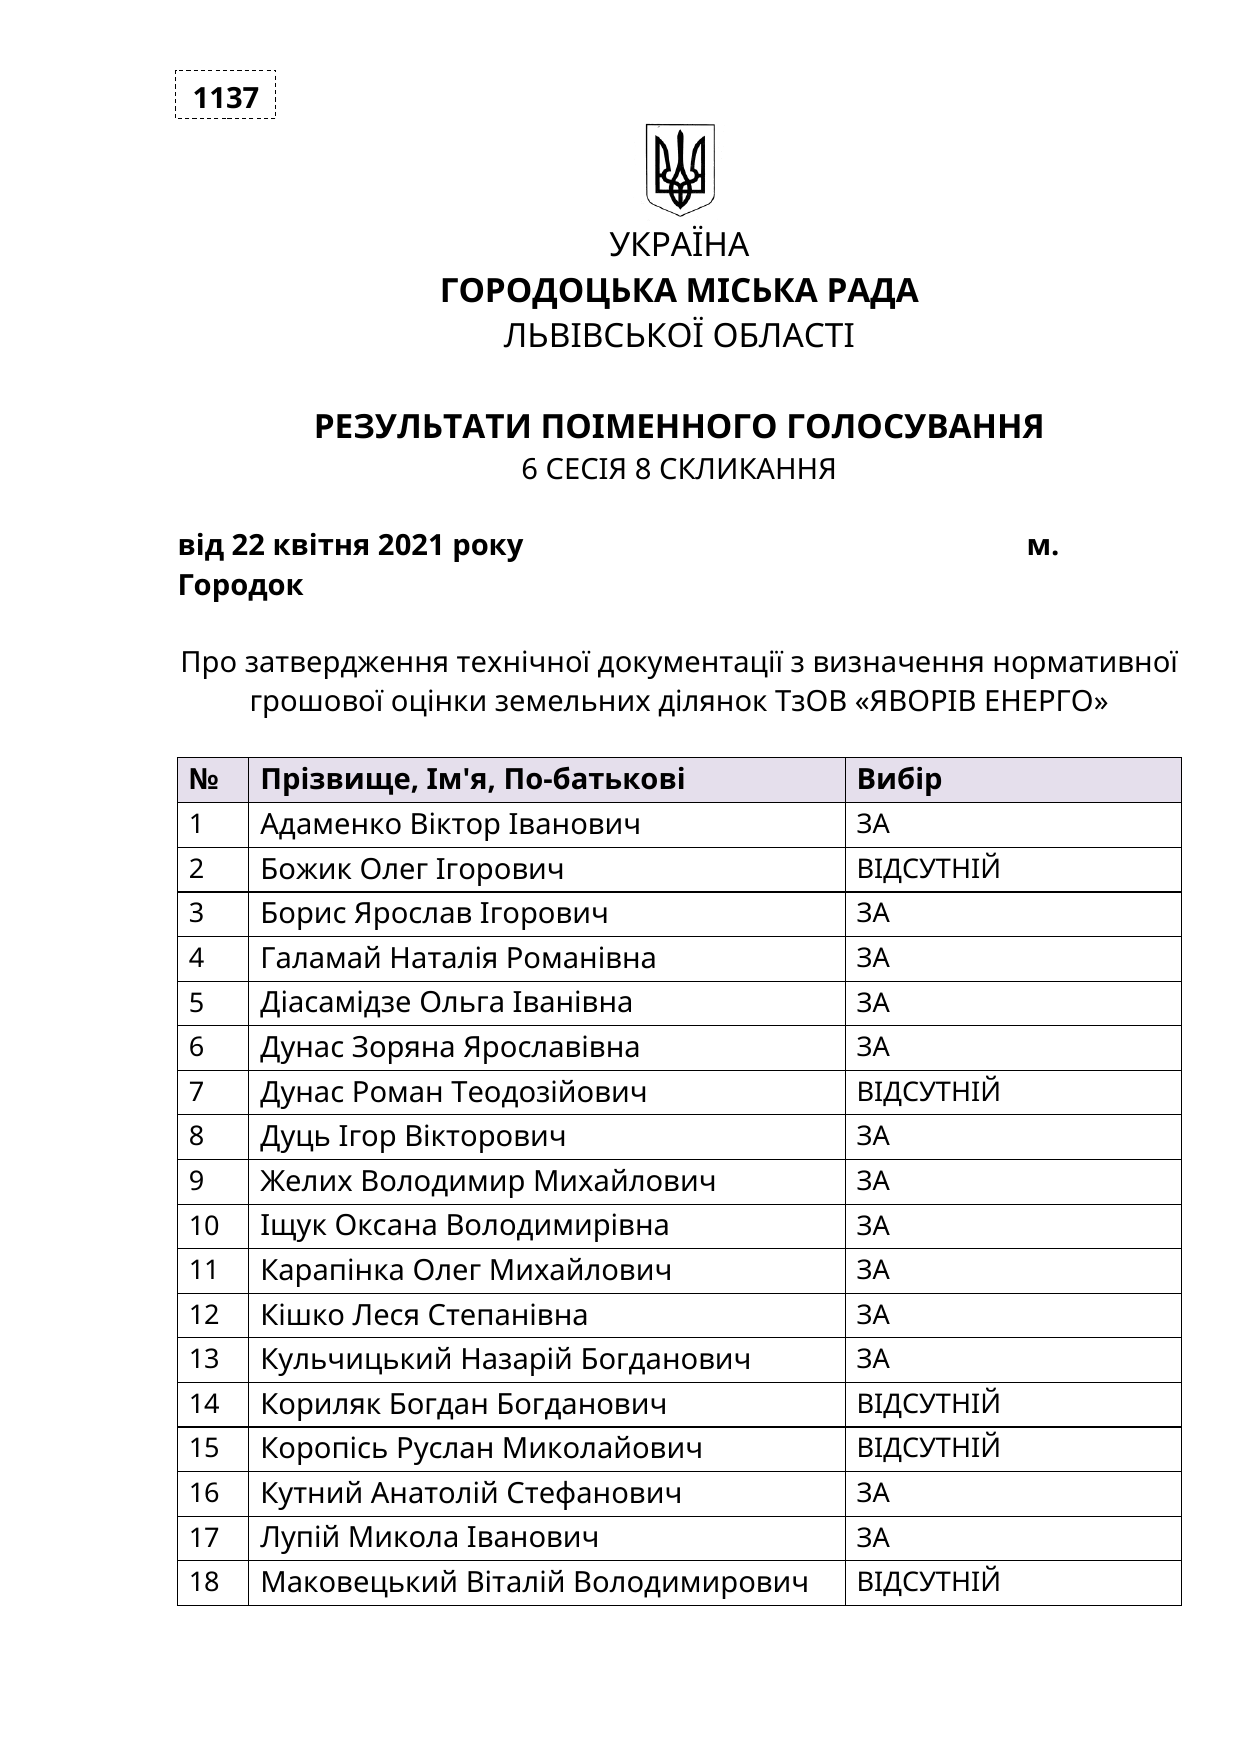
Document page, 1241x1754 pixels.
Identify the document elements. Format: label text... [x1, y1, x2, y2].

table_cell Дунас Зоряна Ярославівна [249, 1026, 845, 1070]
table_cell Кульчицький Назарій Богданович [249, 1338, 845, 1382]
table_cell ЗА [846, 893, 1181, 936]
table_cell Карапінка Олег Михайлович [249, 1249, 845, 1293]
table_cell ЗА [846, 803, 1181, 847]
table_cell 12 [178, 1294, 248, 1337]
table_cell 13 [178, 1338, 248, 1382]
table_cell ЗА [846, 1115, 1181, 1159]
table_cell ЗА [846, 1249, 1181, 1293]
table_cell ЗА [846, 1517, 1181, 1560]
table_cell Лупій Микола Іванович [249, 1517, 845, 1560]
table_cell Дунас Роман Теодозійович [249, 1071, 845, 1114]
table_cell 6 [178, 1026, 248, 1070]
table_cell 11 [178, 1249, 248, 1293]
text УКРАЇНА [177, 221, 1181, 266]
table_cell 1 [178, 803, 248, 847]
table_cell 18 [178, 1561, 248, 1605]
text 6 СЕСІЯ 8 СКЛИКАННЯ [177, 448, 1181, 488]
table_cell ВІДСУТНІЙ [846, 1561, 1181, 1605]
table_cell 8 [178, 1115, 248, 1159]
table_cell Кішко Леся Степанівна [249, 1294, 845, 1337]
table_cell Адаменко Віктор Іванович [249, 803, 845, 847]
table_cell ЗА [846, 1026, 1181, 1070]
text РЕЗУЛЬТАТИ ПОІМЕННОГО ГОЛОСУВАННЯ [177, 403, 1181, 448]
text Про затвердження технічної документації з визначення нормативної грошової оцінки земельних ділянок ТзОВ «ЯВОРІВ ЕНЕРГО» [177, 641, 1181, 720]
table_cell ВІДСУТНІЙ [846, 1428, 1181, 1471]
table_cell Борис Ярослав Ігорович [249, 893, 845, 936]
table_cell Галамай Наталія Романівна [249, 937, 845, 981]
table_cell ЗА [846, 982, 1181, 1025]
table_cell 4 [178, 937, 248, 981]
table_header № [178, 758, 248, 802]
table_cell 5 [178, 982, 248, 1025]
table_cell 14 [178, 1383, 248, 1426]
table_cell ЗА [846, 1160, 1181, 1203]
table_cell ВІДСУТНІЙ [846, 1383, 1181, 1426]
table_header Вибір [846, 758, 1181, 802]
table_cell Діасамідзе Ольга Іванівна [249, 982, 845, 1025]
table_cell Кориляк Богдан Богданович [249, 1383, 845, 1426]
table_cell ЗА [846, 937, 1181, 981]
table_cell 10 [178, 1205, 248, 1248]
table_cell Маковецький Віталій Володимирович [249, 1561, 845, 1605]
table_cell ВІДСУТНІЙ [846, 848, 1181, 891]
table_cell 7 [178, 1071, 248, 1114]
table_cell ВІДСУТНІЙ [846, 1071, 1181, 1114]
table_cell 9 [178, 1160, 248, 1203]
table_cell ЗА [846, 1205, 1181, 1248]
table_cell 17 [178, 1517, 248, 1560]
table_cell Кутний Анатолій Стефанович [249, 1472, 845, 1516]
table_cell Дуць Ігор Вікторович [249, 1115, 845, 1159]
text від 22 квітня 2021 року м. Городок [177, 525, 1181, 604]
table_cell ЗА [846, 1472, 1181, 1516]
table_header Прізвище, Ім'я, По-батькові [249, 758, 845, 802]
table_cell 3 [178, 893, 248, 936]
table_cell ЗА [846, 1294, 1181, 1337]
table_cell ЗА [846, 1338, 1181, 1382]
table_cell 2 [178, 848, 248, 891]
table_cell 15 [178, 1428, 248, 1471]
text ЛЬВІВСЬКОЇ ОБЛАСТІ [177, 312, 1181, 357]
table_cell Желих Володимир Михайлович [249, 1160, 845, 1203]
picture [633, 118, 726, 221]
table_cell 16 [178, 1472, 248, 1516]
table_cell Коропісь Руслан Миколайович [249, 1428, 845, 1471]
text ГОРОДОЦЬКА МІСЬКА РАДА [177, 266, 1181, 312]
table_cell Божик Олег Ігорович [249, 848, 845, 891]
table_cell Іщук Оксана Володимирівна [249, 1205, 845, 1248]
